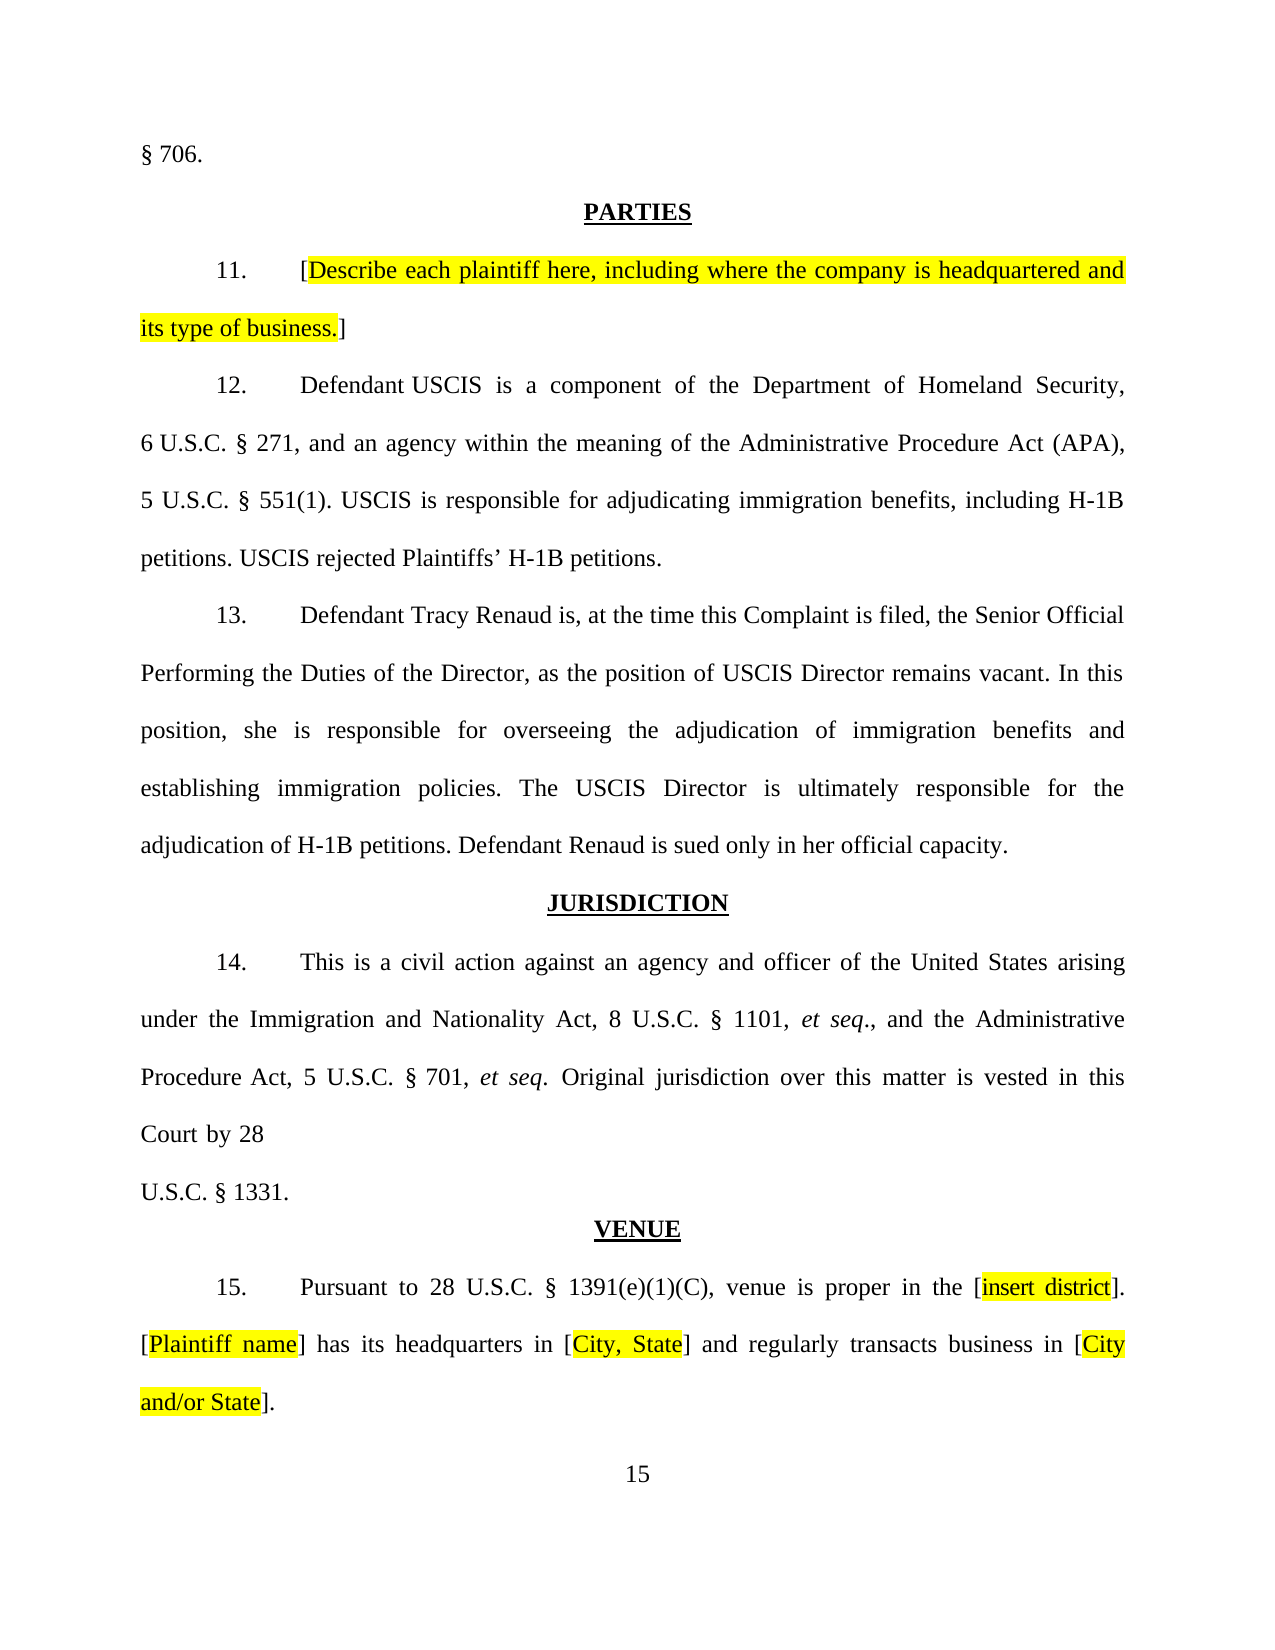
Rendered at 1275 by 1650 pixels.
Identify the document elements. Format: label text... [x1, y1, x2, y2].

subtitle JURISDICTION [279, 888, 996, 917]
list This is a civil action against an agency and officer of the United States arising under the Immigration and Nationality Act, 8 U.S.C. § 1101, et seq., and the Administrative Procedure Act, 5 U.S.C. § 701, et seq. Original jurisdiction over this matter is vested in this Court by 28 [140, 947, 1125, 1148]
list Defendant Tracy Renaud is, at the time this Complaint is filed, the Senior Official Performing the Duties of the Director, as the position of USCIS Director remains vacant. In this position, she is responsible for overseeing the adjudication of immigration benefits and establishing immigration policies. The USCIS Director is ultimately responsible for the adjudication of H-1B petitions. Defendant Renaud is sued only in her official capacity. [140, 601, 1125, 859]
text § 706. [140, 139, 1137, 168]
list Pursuant to 28 U.S.C. § 1391(e)(1)(C), venue is proper in the [insert district]. [Plaintiff name] has its headquarters in [City, State] and regularly transacts business in [City and/or State]. [140, 1272, 1126, 1416]
text U.S.C. § 1331. [140, 1177, 1137, 1205]
list Defendant USCIS is a component of the Department of Homeland Security, 6 U.S.C. § 271, and an agency within the meaning of the Administrative Procedure Act (APA), 5 U.S.C. § 551(1). USCIS is responsible for adjudicating immigration benefits, including H-1B petitions. USCIS rejected Plaintiffs’ H-1B petitions. [140, 371, 1126, 572]
subtitle VENUE [279, 1214, 996, 1243]
list [Describe each plaintiff here, including where the company is headquartered and its type of business.] [140, 256, 1125, 342]
subtitle PARTIES [279, 197, 996, 226]
